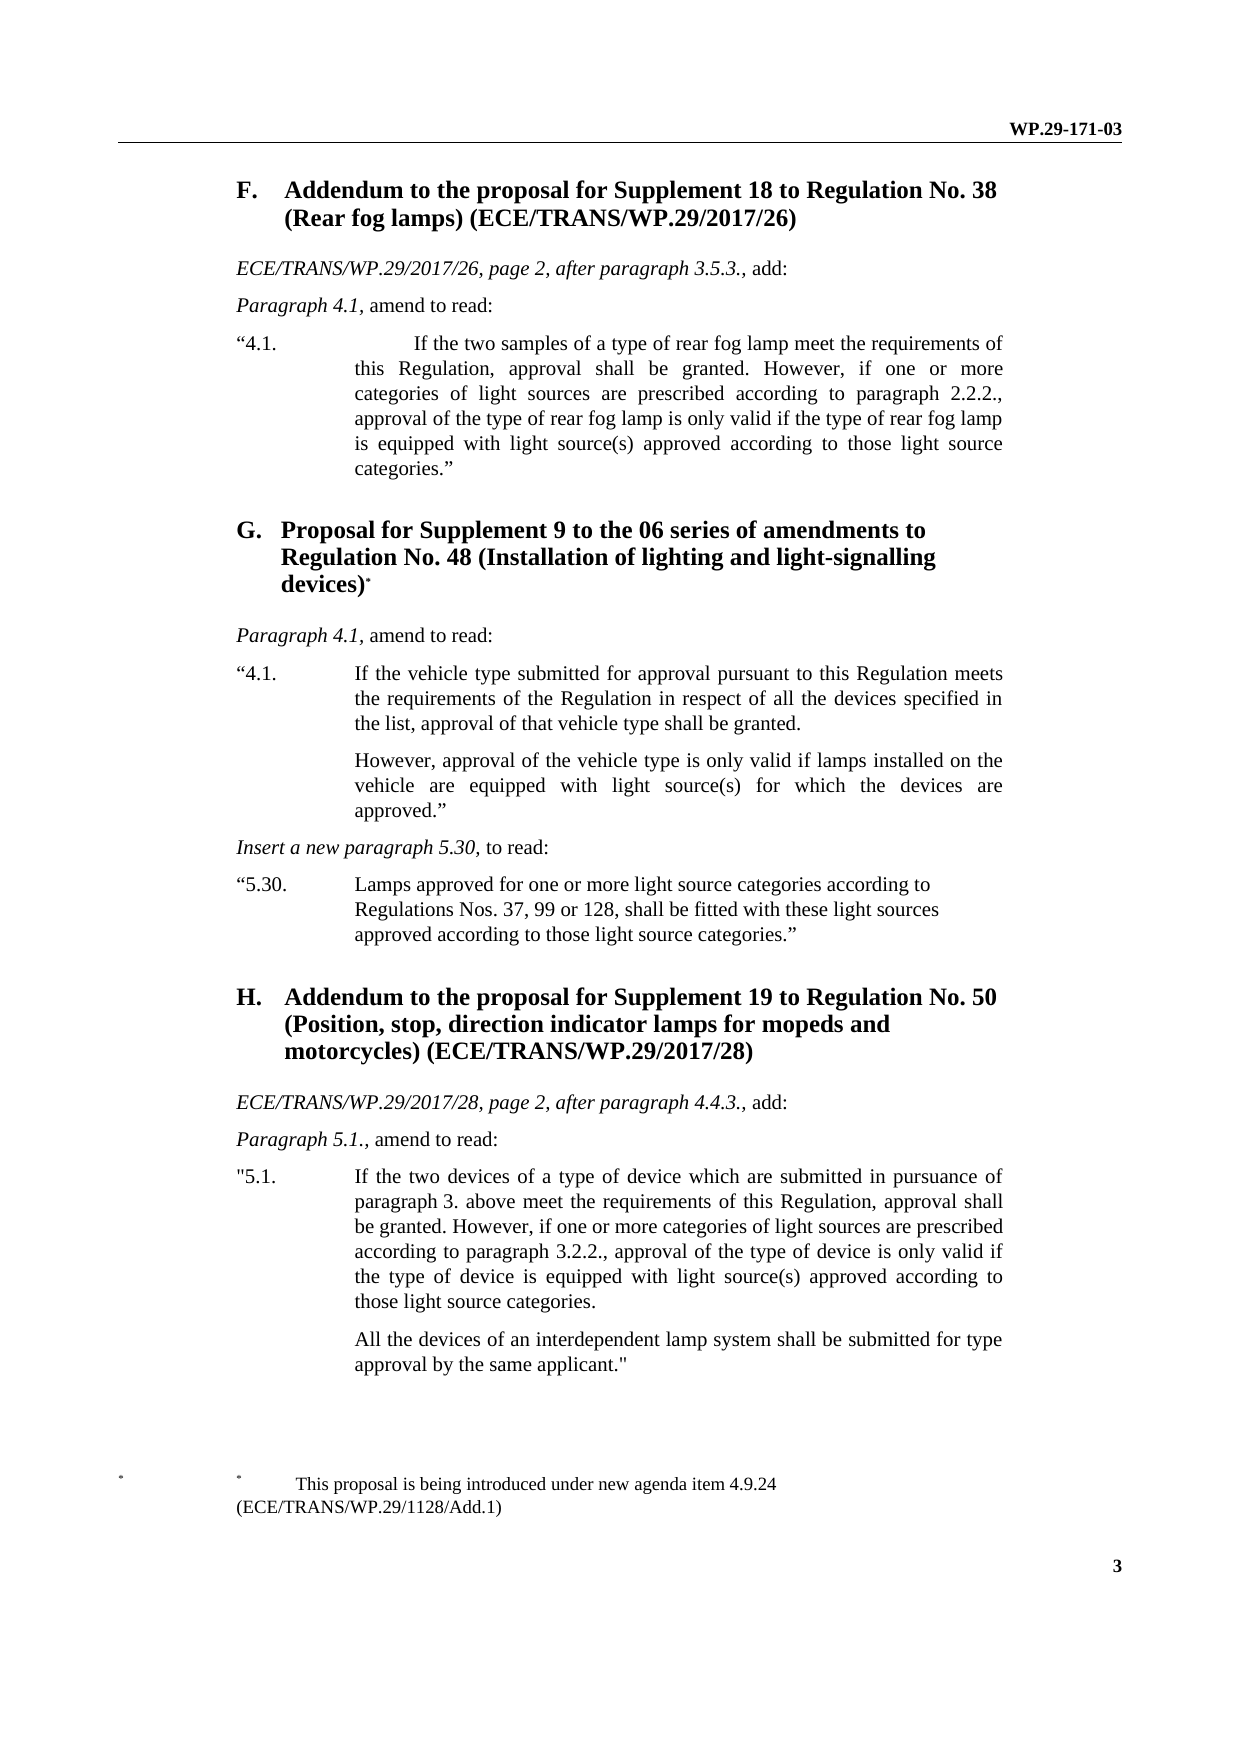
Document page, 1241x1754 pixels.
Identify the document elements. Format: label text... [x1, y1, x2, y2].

text ECE/TRANS/WP.29/2017/28, page 2, after paragraph 4.4.3., add: [236, 1090, 1004, 1114]
text "5.1. If the two devices of a type of device which are submitted in pursuance of paragraph 3. above meet the requirements of this Regulation, approval shall be granted. However, if one or more categories of light sources are prescribed according to paragraph 3.2.2., approval of the type of device is only valid if the type of device is equipped with light source(s) approved according to those light source categories. [236, 1163, 1004, 1313]
text G. Proposal for Supplement 9 to the 06 series of amendments to Regulation No. 48 (Installation of lighting and light-signalling devices)* [236, 517, 1004, 598]
text Paragraph 4.1, amend to read: [236, 293, 1004, 317]
text “4.1. If the two samples of a type of rear fog lamp meet the requirements of this Regulation, approval shall be granted. However, if one or more categories of light sources are prescribed according to paragraph 2.2.2., approval of the type of rear fog lamp is only valid if the type of rear fog lamp is equipped with light source(s) approved according to those light source categories.” [236, 329, 1004, 479]
text All the devices of an interdependent lamp system shall be submitted for type approval by the same applicant." [354, 1326, 1004, 1376]
text Paragraph 5.1., amend to read: [236, 1127, 1004, 1151]
text However, approval of the vehicle type is only valid if lamps installed on the vehicle are equipped with light source(s) for which the devices are approved.” [354, 747, 1004, 822]
text Paragraph 4.1, amend to read: [236, 623, 1004, 647]
text ECE/TRANS/WP.29/2017/26, page 2, after paragraph 3.5.3., add: [236, 256, 1004, 280]
text H. Addendum to the proposal for Supplement 19 to Regulation No. 50 (Position, stop, direction indicator lamps for mopeds and motorcycles) (ECE/TRANS/WP.29/2017/28) [236, 984, 1004, 1065]
text “4.1. If the vehicle type submitted for approval pursuant to this Regulation meets the requirements of the Regulation in respect of all the devices specified in the list, approval of that vehicle type shall be granted. [236, 660, 1004, 735]
text F. Addendum to the proposal for Supplement 18 to Regulation No. 38 (Rear fog lamps) (ECE/TRANS/WP.29/2017/26) [236, 177, 1004, 231]
text Insert a new paragraph 5.30, to read: [236, 835, 1004, 859]
text “5.30. Lamps approved for one or more light source categories according to Regulations Nos. 37, 99 or 128, shall be fitted with these light sources approved according to those light source categories.” [236, 871, 1004, 946]
